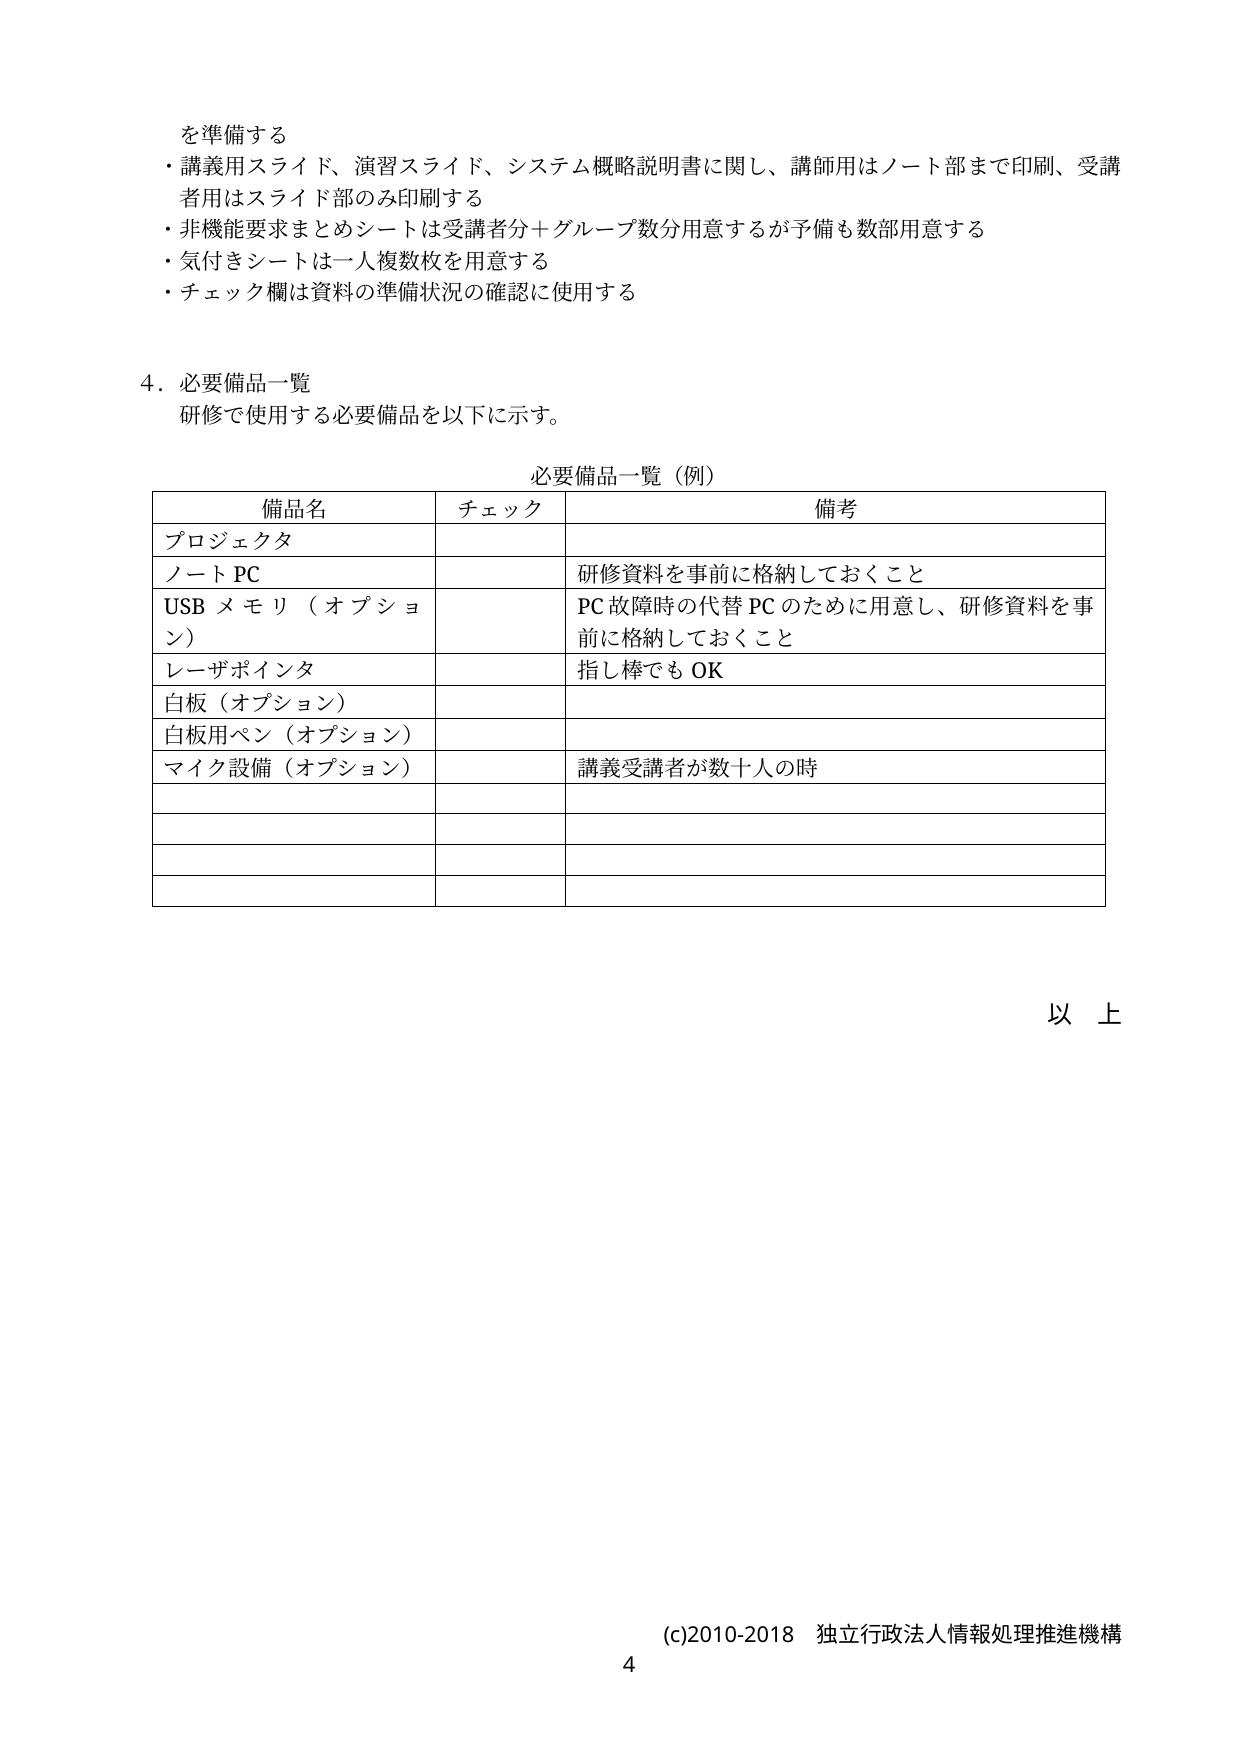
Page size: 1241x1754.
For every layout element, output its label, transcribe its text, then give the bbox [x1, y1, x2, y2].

text ・チェック欄は資料の準備状況の確認に使用する [136, 275, 1122, 307]
table_cell マイク設備（オプション） [153, 751, 435, 782]
table_cell [436, 557, 565, 588]
table_cell [153, 814, 435, 844]
table_cell [566, 784, 1105, 813]
text 研修で使用する必要備品を以下に示す。 [179, 398, 1122, 429]
table_cell [436, 686, 565, 717]
table_cell [153, 845, 435, 875]
table_cell [566, 814, 1105, 844]
table_cell USBメモリ（オプション） [153, 589, 435, 652]
table_cell [436, 814, 565, 844]
text ・講義用スライド、演習スライド、システム概略説明書に関し、講師用はノート部まで印刷、受講者用はスライド部のみ印刷する [136, 149, 1122, 212]
text ・非機能要求まとめシートは受講者分＋グループ数分用意するが予備も数部用意する [136, 212, 1122, 244]
text 必要備品一覧（例） [136, 459, 1122, 491]
table_cell 指し棒でもOK [566, 654, 1105, 685]
table_cell [153, 876, 435, 906]
table_cell [153, 784, 435, 813]
table_cell 研修資料を事前に格納しておくこと [566, 557, 1105, 588]
table_header チェック [436, 492, 565, 523]
table_cell [566, 719, 1105, 750]
text 以 上 [136, 996, 1122, 1030]
table_cell [566, 876, 1105, 906]
table_cell [436, 589, 565, 652]
table_cell [436, 876, 565, 906]
table_cell 講義受講者が数十人の時 [566, 751, 1105, 782]
table_cell [436, 654, 565, 685]
table_cell PC故障時の代替PCのために用意し、研修資料を事前に格納しておくこと [566, 589, 1105, 652]
table_cell [436, 784, 565, 813]
table_cell レーザポインタ [153, 654, 435, 685]
list 必要備品一覧 [136, 366, 1122, 398]
table_header 備品名 [153, 492, 435, 523]
table_cell [436, 524, 565, 556]
table_header 備考 [566, 492, 1105, 523]
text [136, 118, 1122, 149]
table_cell ノートPC [153, 557, 435, 588]
text ・気付きシートは一人複数枚を用意する [136, 244, 1122, 275]
table_cell [566, 845, 1105, 875]
table_cell 白板（オプション） [153, 686, 435, 717]
table_cell [566, 686, 1105, 717]
table_cell [436, 845, 565, 875]
table_cell プロジェクタ [153, 524, 435, 556]
table_cell [566, 524, 1105, 556]
table_cell [436, 719, 565, 750]
table_cell 白板用ペン（オプション） [153, 719, 435, 750]
table_cell [436, 751, 565, 782]
